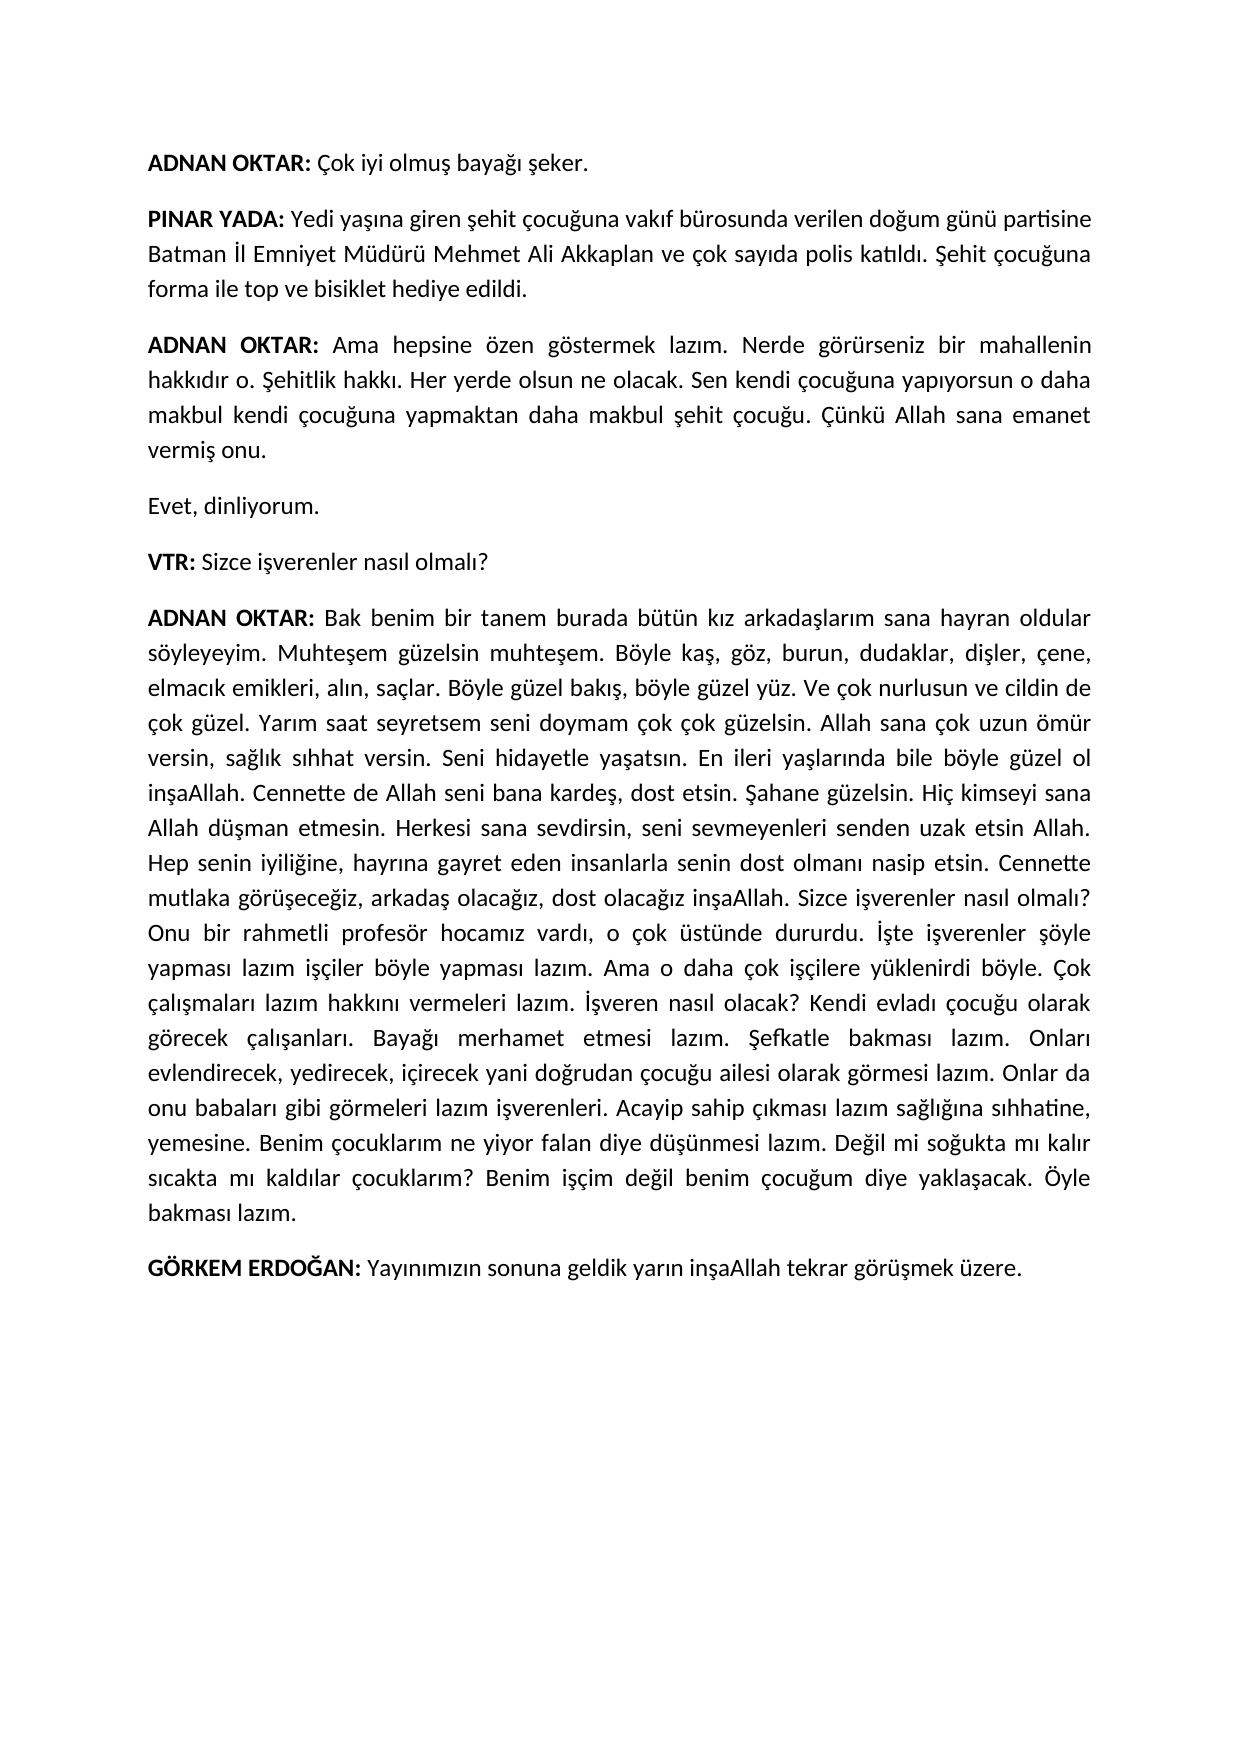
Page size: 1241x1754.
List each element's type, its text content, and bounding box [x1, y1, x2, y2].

text VTR: Sizce işverenler nasıl olmalı? [148, 546, 1093, 576]
text ADNAN OKTAR: Çok iyi olmuş bayağı şeker. [148, 148, 1093, 178]
text ADNAN OKTAR: Bak benim bir tanem burada bütün kız arkadaşlarım sana hayran oldular söyleyeyim. Muhteşem güzelsin muhteşem. Böyle kaş, göz, burun, dudaklar, dişler, çene, elmacık emikleri, alın, saçlar. Böyle güzel bakış, böyle güzel yüz. Ve çok nurlusun ve cildin de çok güzel. Yarım saat seyretsem seni doymam çok çok güzelsin. Allah sana çok uzun ömür versin, sağlık sıhhat versin. Seni hidayetle yaşatsın. En ileri yaşlarında bile böyle güzel ol inşaAllah. Cennette de Allah seni bana kardeş, dost etsin. Şahane güzelsin. Hiç kimseyi sana Allah düşman etmesin. Herkesi sana sevdirsin, seni sevmeyenleri senden uzak etsin Allah. Hep senin iyiliğine, hayrına gayret eden insanlarla senin dost olmanı nasip etsin. Cennette mutlaka görüşeceğiz, arkadaş olacağız, dost olacağız inşaAllah. Sizce işverenler nasıl olmalı? Onu bir rahmetli profesör hocamız vardı, o çok üstünde dururdu. İşte işverenler şöyle yapması lazım işçiler böyle yapması lazım. Ama o daha çok işçilere yüklenirdi böyle. Çok çalışmaları lazım hakkını vermeleri lazım. İşveren nasıl olacak? Kendi evladı çocuğu olarak görecek çalışanları. Bayağı merhamet etmesi lazım. Şefkatle bakması lazım. Onları evlendirecek, yedirecek, içirecek yani doğrudan çocuğu ailesi olarak görmesi lazım. Onlar da onu babaları gibi görmeleri lazım işverenleri. Acayip sahip çıkması lazım sağlığına sıhhatine, yemesine. Benim çocuklarım ne yiyor falan diye düşünmesi lazım. Değil mi soğukta mı kalır sıcakta mı kaldılar çocuklarım? Benim işçim değil benim çocuğum diye yaklaşacak. Öyle bakması lazım. [148, 602, 1093, 1227]
text ADNAN OKTAR: Ama hepsine özen göstermek lazım. Nerde görürseniz bir mahallenin hakkıdır o. Şehitlik hakkı. Her yerde olsun ne olacak. Sen kendi çocuğuna yapıyorsun o daha makbul kendi çocuğuna yapmaktan daha makbul şehit çocuğu. Çünkü Allah sana emanet vermiş onu. [148, 329, 1093, 465]
text GÖRKEM ERDOĞAN: Yayınımızın sonuna geldik yarın inşaAllah tekrar görüşmek üzere. [148, 1253, 1093, 1283]
text PINAR YADA: Yedi yaşına giren şehit çocuğuna vakıf bürosunda verilen doğum günü partisine Batman İl Emniyet Müdürü Mehmet Ali Akkaplan ve çok sayıda polis katıldı. Şehit çocuğuna forma ile top ve bisiklet hediye edildi. [148, 203, 1093, 304]
text Evet, dinliyorum. [148, 490, 1093, 521]
